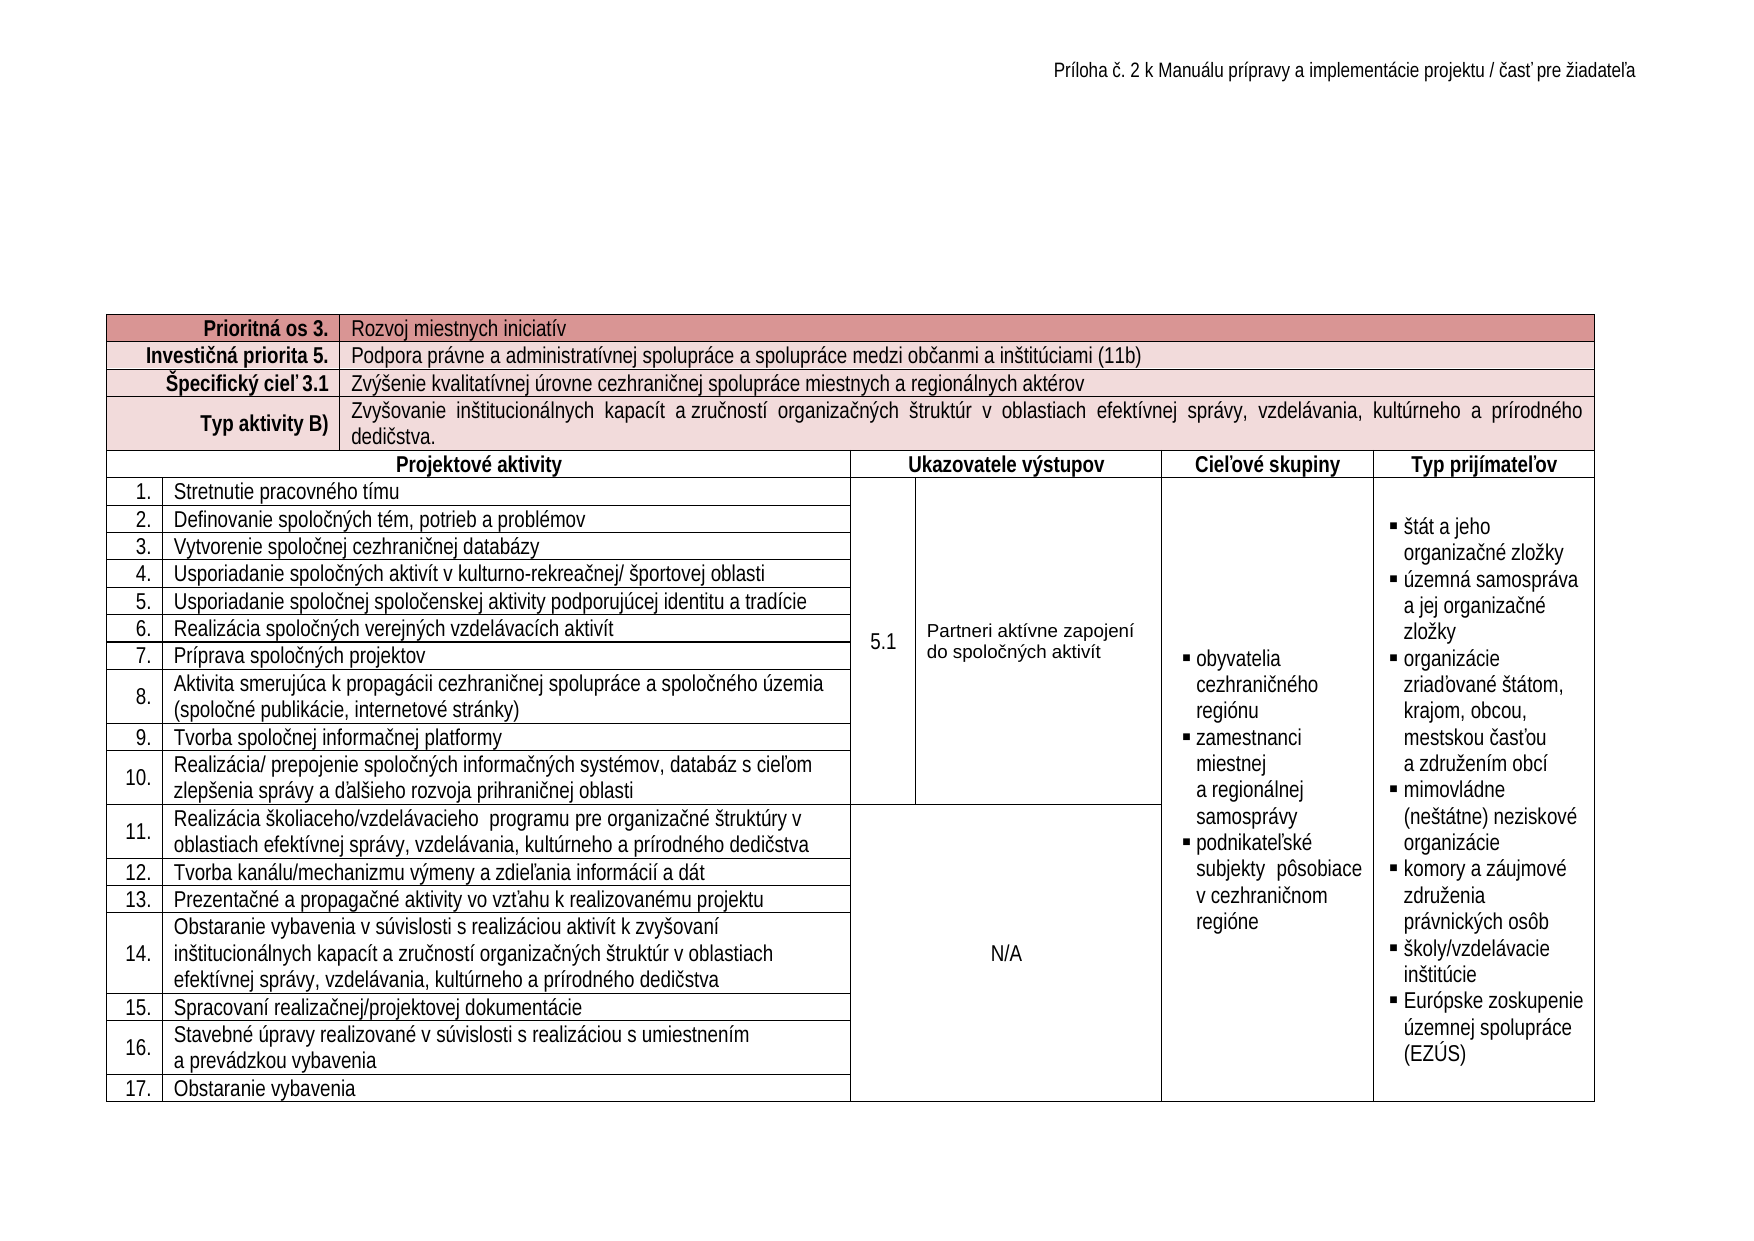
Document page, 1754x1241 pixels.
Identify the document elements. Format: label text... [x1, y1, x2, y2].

table_cell Obstaranie vybavenia v súvislosti s realizáciou aktivít k zvyšovaní inštitucionálnych kapacít a zručností organizačných štruktúr v oblastiach efektívnej správy, vzdelávania, kultúrneho a prírodného dedičstva [163, 913, 850, 992]
table_cell Zvýšenie kvalitatívnej úrovne cezhraničnej spolupráce miestnych a regionálnych aktérov [340, 370, 1594, 396]
table_cell Zvyšovanie inštitucionálnych kapacít a zručností organizačných štruktúr v oblastiach efektívnej správy, vzdelávania, kultúrneho a prírodného dedičstva. [340, 397, 1594, 450]
table_cell Vytvorenie spoločnej cezhraničnej databázy [163, 533, 850, 559]
table_cell 17. [107, 1075, 162, 1101]
table_cell 6. [107, 615, 162, 641]
table_cell 12. [107, 859, 162, 885]
table_cell štát a jeho organizačné zložky územná samospráva a jej organizačné zložky organizácie zriaďované štátom, krajom, obcou, mestskou časťou a združením obcí mimovládne (neštátne) neziskové organizácie komory a záujmové združenia právnických osôb školy/vzdelávacie inštitúcie Európske zoskupenie územnej spolupráce (EZÚS) [1374, 478, 1594, 1101]
table_cell 4. [107, 560, 162, 587]
table_cell 10. [107, 751, 162, 804]
table_cell 3. [107, 533, 162, 559]
table_cell Ukazovatele výstupov [851, 451, 1161, 477]
table_cell 16. [107, 1021, 162, 1073]
table_cell Stavebné úpravy realizované v súvislosti s realizáciou s umiestnením a prevádzkou vybavenia [163, 1021, 850, 1073]
table_header Prioritná os 3. [107, 315, 339, 341]
table_header Rozvoj miestnych iniciatív [340, 315, 1594, 341]
table_cell Tvorba kanálu/mechanizmu výmeny a zdieľania informácií a dát [163, 859, 850, 885]
table_cell Realizácia školiaceho/vzdelávacieho programu pre organizačné štruktúry v oblastiach efektívnej správy, vzdelávania, kultúrneho a prírodného dedičstva [163, 805, 850, 857]
table_cell N/A [851, 805, 1161, 1101]
table_cell Usporiadanie spoločných aktivít v kulturno-rekreačnej/ športovej oblasti [163, 560, 850, 587]
table_cell Definovanie spoločných tém, potrieb a problémov [163, 506, 850, 532]
table_cell Cieľové skupiny [1162, 451, 1373, 477]
table_cell Aktivita smerujúca k propagácii cezhraničnej spolupráce a spoločného územia (spoločné publikácie, internetové stránky) [163, 670, 850, 723]
table_cell Špecifický cieľ 3.1 [107, 370, 339, 396]
table_cell 2. [107, 506, 162, 532]
table_cell Projektové aktivity [107, 451, 850, 477]
table_cell 14. [107, 913, 162, 992]
table_cell Obstaranie vybavenia [163, 1075, 850, 1101]
table_cell Typ prijímateľov [1374, 451, 1594, 477]
table_cell Podpora právne a administratívnej spolupráce a spolupráce medzi občanmi a inštitúciami (11b) [340, 342, 1594, 368]
table_cell 13. [107, 886, 162, 912]
table_cell 9. [107, 724, 162, 750]
table_cell 11. [107, 805, 162, 857]
table_cell Tvorba spoločnej informačnej platformy [163, 724, 850, 750]
table_cell Realizácia/ prepojenie spoločných informačných systémov, databáz s cieľom zlepšenia správy a ďalšieho rozvoja prihraničnej oblasti [163, 751, 850, 804]
table_cell obyvatelia cezhraničného regiónu zamestnanci miestnej a regionálnej samosprávy podnikateľské subjekty pôsobiace v cezhraničnom regióne [1162, 478, 1373, 1101]
table_cell Stretnutie pracovného tímu [163, 478, 850, 504]
table_cell Prezentačné a propagačné aktivity vo vzťahu k realizovanému projektu [163, 886, 850, 912]
table_cell 5.1 [851, 478, 915, 804]
table_cell Príprava spoločných projektov [163, 643, 850, 669]
table_cell Usporiadanie spoločnej spoločenskej aktivity podporujúcej identitu a tradície [163, 588, 850, 614]
table_cell 7. [107, 643, 162, 669]
table_cell 15. [107, 994, 162, 1020]
table_cell 8. [107, 670, 162, 723]
table_cell Investičná priorita 5. [107, 342, 339, 368]
table_cell Partneri aktívne zapojení do spoločných aktivít [916, 478, 1161, 804]
table_cell Spracovaní realizačnej/projektovej dokumentácie [163, 994, 850, 1020]
table_cell Realizácia spoločných verejných vzdelávacích aktivít [163, 615, 850, 641]
table_cell Typ aktivity B) [107, 397, 339, 450]
table_cell 1. [107, 478, 162, 504]
table_cell 5. [107, 588, 162, 614]
